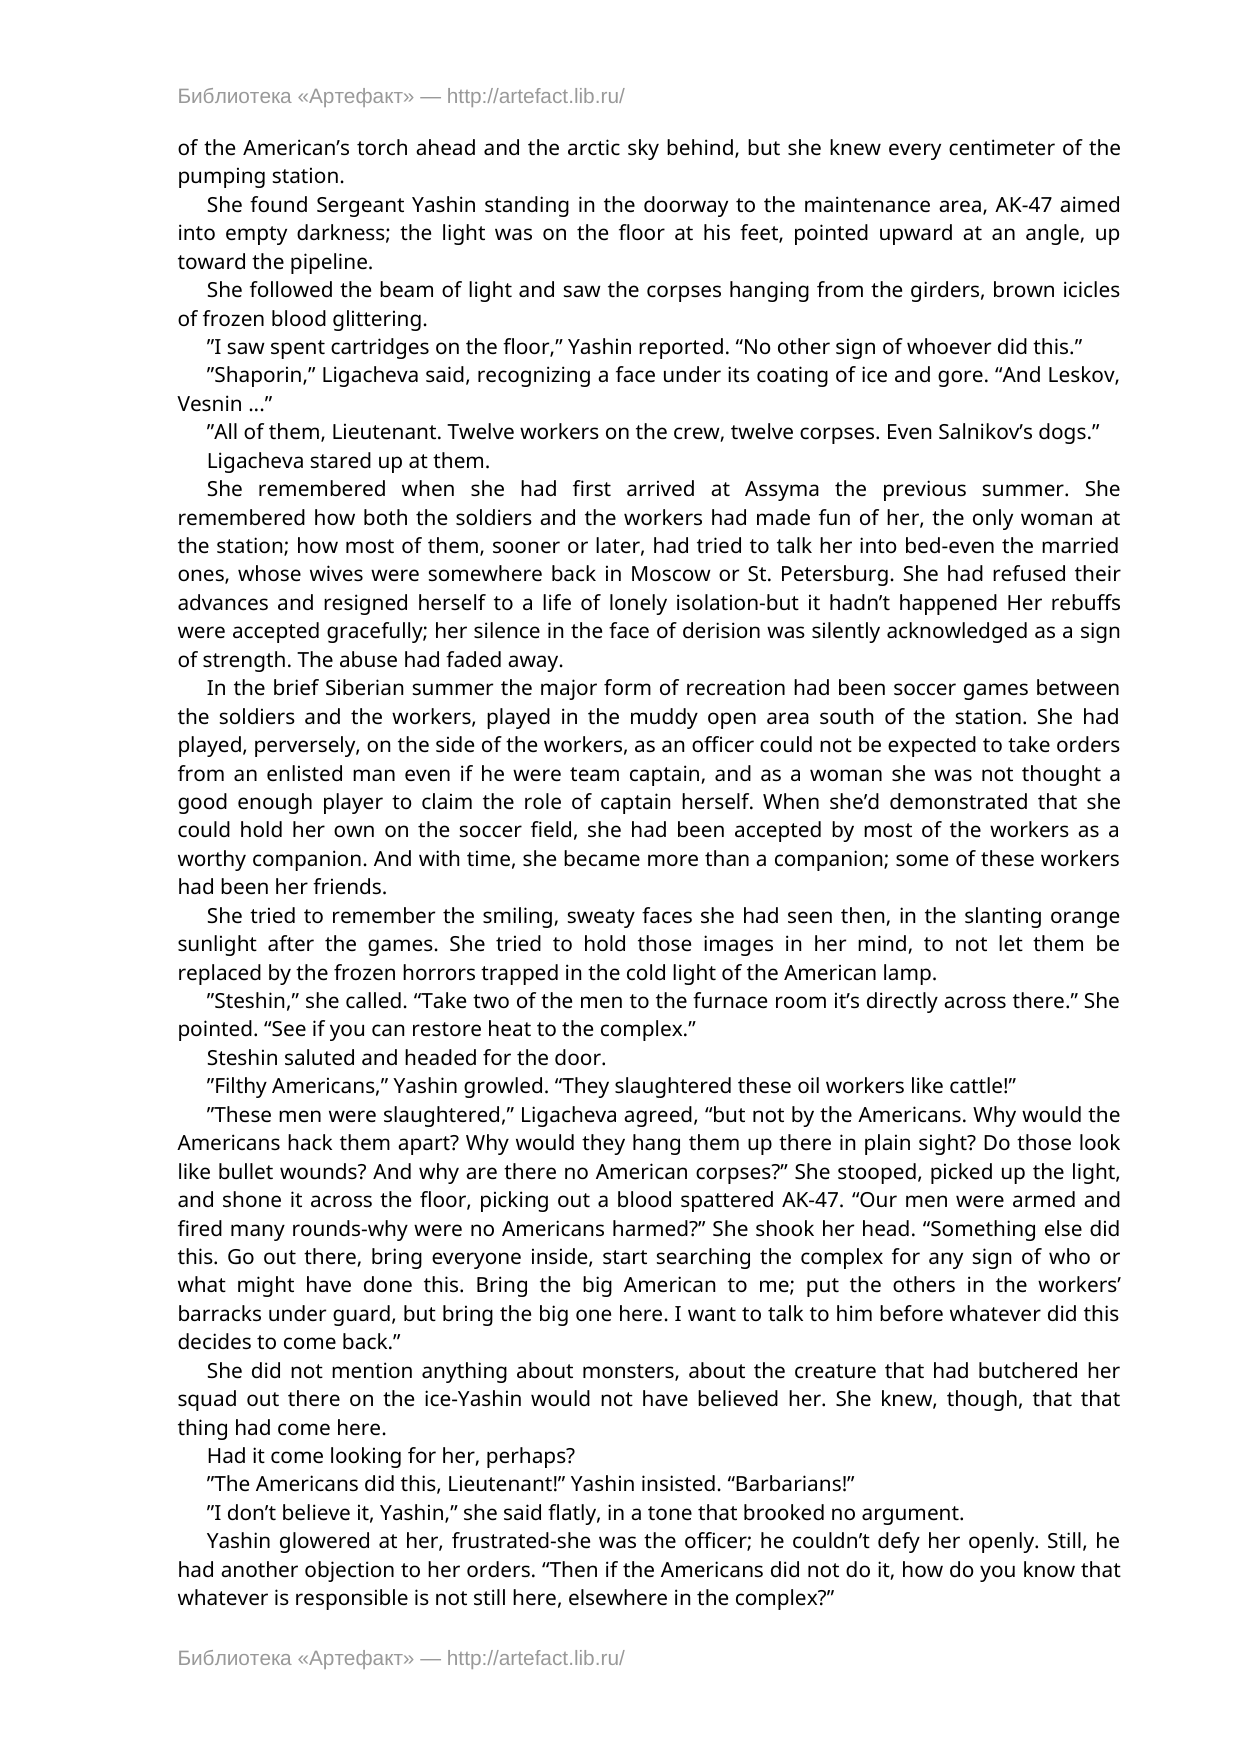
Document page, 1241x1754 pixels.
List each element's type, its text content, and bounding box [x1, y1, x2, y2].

text ”Steshin,” she called. “Take two of the men to the furnace room it’s directly across there.” She pointed. “See if you can restore heat to the complex.” [177, 986, 1122, 1043]
text Ligacheva stared up at them. [177, 446, 1122, 474]
text Yashin glowered at her, frustrated-she was the officer; he couldn’t defy her openly. Still, he had another objection to her orders. “Then if the Americans did not do it, how do you know that whatever is responsible is not still here, elsewhere in the complex?” [177, 1526, 1122, 1612]
text Steshin saluted and headed for the door. [177, 1043, 1122, 1071]
text ”The Americans did this, Lieutenant!” Yashin insisted. “Barbarians!” [177, 1469, 1122, 1498]
text ”Shaporin,” Ligacheva said, recognizing a face under its coating of ice and gore. “And Leskov, Vesnin ...” [177, 361, 1122, 417]
text ”I saw spent cartridges on the floor,” Yashin reported. “No other sign of whoever did this.” [177, 332, 1122, 361]
text In the brief Siberian summer the major form of recreation had been soccer games between the soldiers and the workers, played in the muddy open area south of the station. She had played, perversely, on the side of the workers, as an officer could not be expected to take orders from an enlisted man even if he were team captain, and as a woman she was not thought a good enough player to claim the role of captain herself. When she’d demonstrated that she could hold her own on the soccer field, she had been accepted by most of the workers as a worthy companion. And with time, she became more than a companion; some of these workers had been her friends. [177, 673, 1122, 901]
text ”Filthy Americans,” Yashin growled. “They slaughtered these oil workers like cattle!” [177, 1071, 1122, 1100]
text ”I don’t believe it, Yashin,” she said flatly, in a tone that brooked no argument. [177, 1498, 1122, 1526]
text ”These men were slaughtered,” Ligacheva agreed, “but not by the Americans. Why would the Americans hack them apart? Why would they hang them up there in plain sight? Do those look like bullet wounds? And why are there no American corpses?” She stooped, picked up the light, and shone it across the floor, picking out a blood spattered AK-47. “Our men were armed and fired many rounds-why were no Americans harmed?” She shook her head. “Something else did this. Go out there, bring everyone inside, start searching the complex for any sign of who or what might have done this. Bring the big American to me; put the others in the workers’ barracks under guard, but bring the big one here. I want to talk to him before whatever did this decides to come back.” [177, 1100, 1122, 1356]
text She followed the beam of light and saw the corpses hanging from the girders, brown icicles of frozen blood glittering. [177, 275, 1122, 332]
text She remembered when she had first arrived at Assyma the previous summer. She remembered how both the soldiers and the workers had made fun of her, the only woman at the station; how most of them, sooner or later, had tried to talk her into bed-even the married ones, whose wives were somewhere back in Moscow or St. Petersburg. She had refused their advances and resigned herself to a life of lonely isolation-but it hadn’t happened Her rebuffs were accepted gracefully; her silence in the face of derision was silently acknowledged as a sign of strength. The abuse had faded away. [177, 474, 1122, 673]
text She found Sergeant Yashin standing in the doorway to the maintenance area, AK-47 aimed into empty darkness; the light was on the floor at his feet, pointed upward at an angle, up toward the pipeline. [177, 190, 1122, 275]
text She tried to remember the smiling, sweaty faces she had seen then, in the slanting orange sunlight after the games. She tried to hold those images in her mind, to not let them be replaced by the frozen horrors trapped in the cold light of the American lamp. [177, 901, 1122, 986]
text Had it come looking for her, perhaps? [177, 1441, 1122, 1469]
text She did not mention anything about monsters, about the creature that had butchered her squad out there on the ice-Yashin would not have believed her. She knew, though, that that thing had come here. [177, 1356, 1122, 1441]
text ”All of them, Lieutenant. Twelve workers on the crew, twelve corpses. Even Salnikov’s dogs.” [177, 417, 1122, 446]
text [177, 133, 1122, 190]
